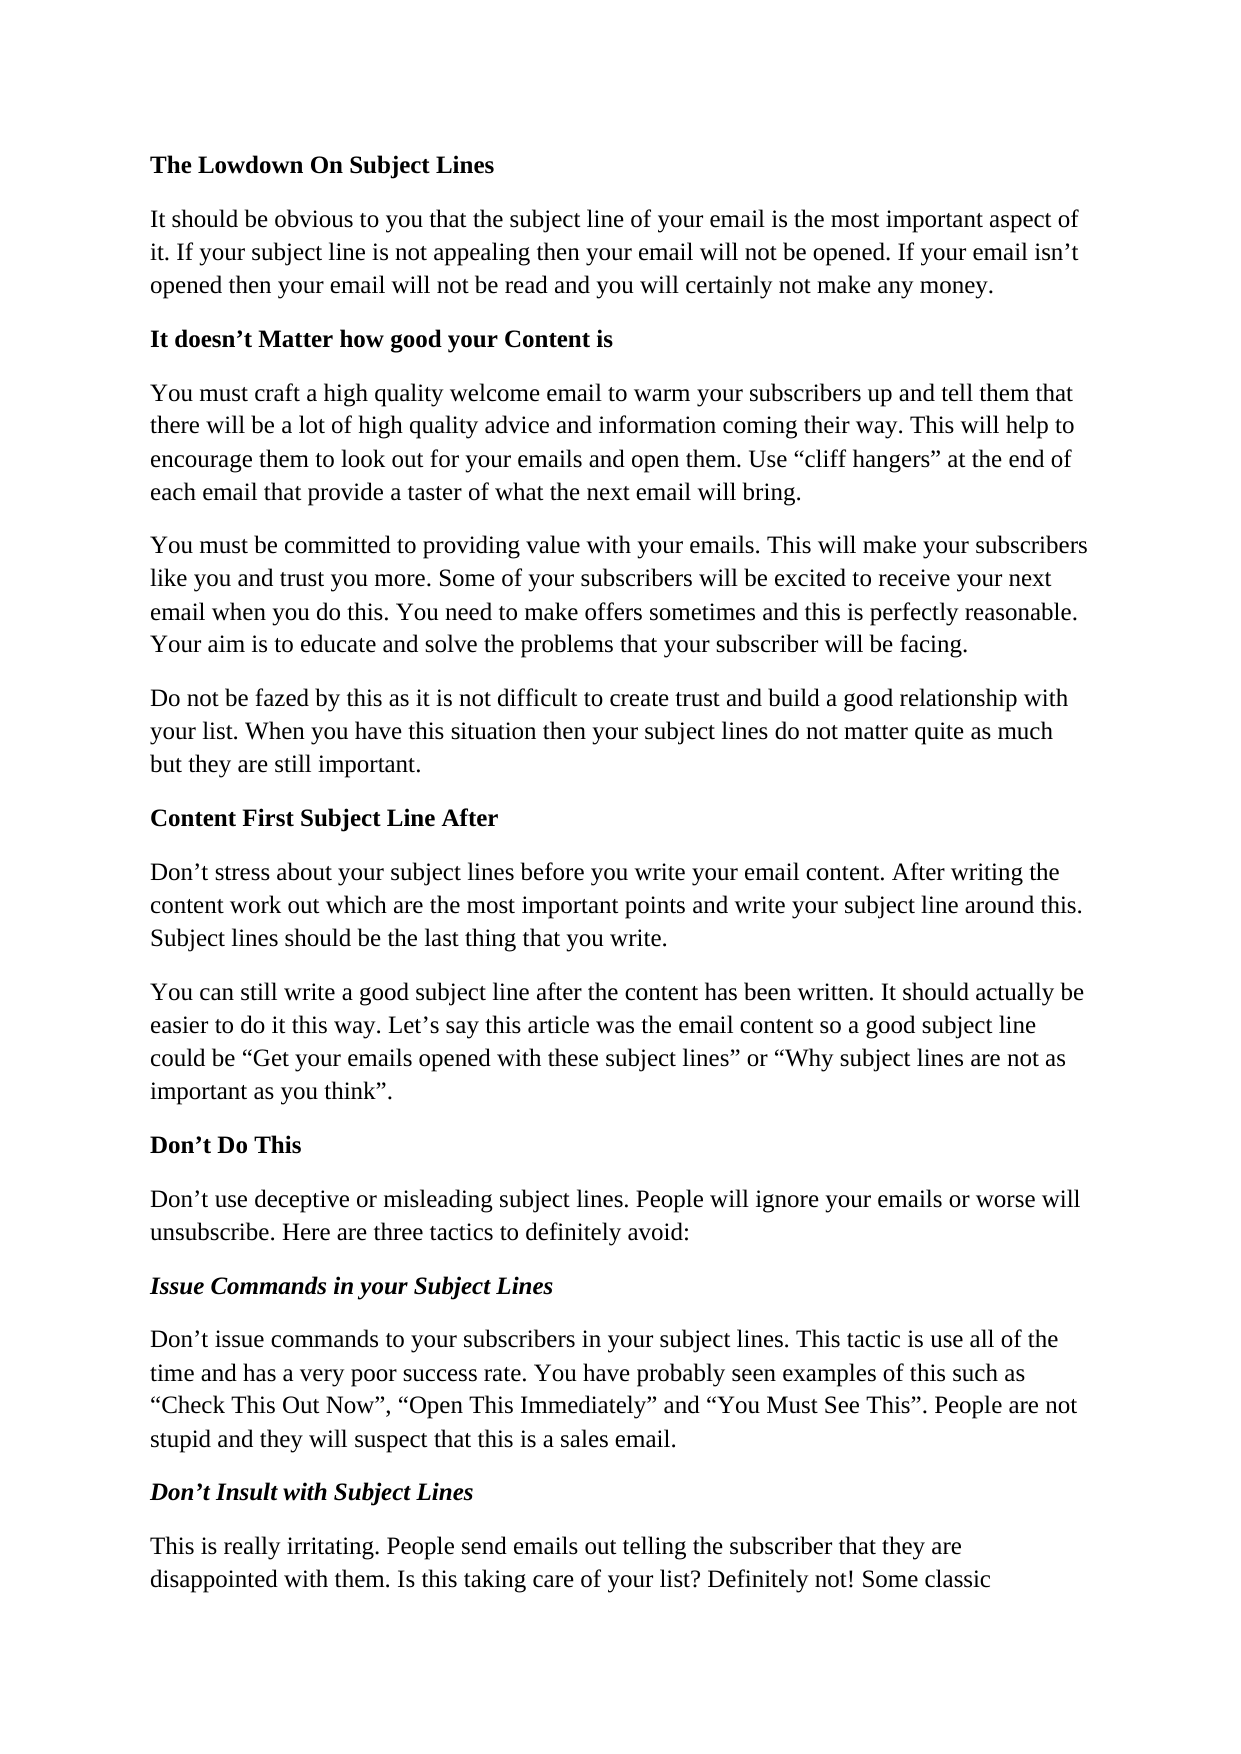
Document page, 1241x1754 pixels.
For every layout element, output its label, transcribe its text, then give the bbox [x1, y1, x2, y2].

text You must be committed to providing value with your emails. This will make your subscribers like you and trust you more. Some of your subscribers will be excited to receive your next email when you do this. You need to make offers sometimes and this is perfectly reasonable. Your aim is to educate and solve the problems that your subscriber will be facing. [150, 531, 1090, 658]
text Don’t stress about your subject lines before you write your email content. After writing the content work out which are the most important points and write your subject line around this. Subject lines should be the last thing that you write. [150, 857, 1090, 952]
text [150, 1531, 1090, 1593]
text The Lowdown On Subject Lines [150, 150, 1090, 179]
text Do not be fazed by this as it is not difficult to create trust and build a good relationship with your list. When you have this situation then your subject lines do not matter quite as much but they are still important. [150, 683, 1090, 778]
text Don’t issue commands to your subscribers in your subject lines. This tactic is use all of the time and has a very poor success rate. You have probably seen examples of this such as “Check This Out Now”, “Open This Immediately” and “You Must See This”. People are not stupid and they will suspect that this is a sales email. [150, 1324, 1090, 1452]
text Content First Subject Line After [150, 803, 1090, 832]
text It doesn’t Matter how good your Content is [150, 324, 1090, 352]
text Don’t use deceptive or misleading subject lines. People will ignore your emails or worse will unsubscribe. Here are three tactics to definitely avoid: [150, 1184, 1090, 1246]
text You must craft a high quality welcome email to warm your subscribers up and tell them that there will be a lot of high quality advice and information coming their way. This will help to encourage them to look out for your emails and open them. Use “cliff hangers” at the end of each email that provide a taster of what the next email will bring. [150, 378, 1090, 505]
text It should be obvious to you that the subject line of your email is the most important aspect of it. If your subject line is not appealing then your email will not be opened. If your email isn’t opened then your email will not be read and you will certainly not make any money. [150, 204, 1090, 299]
text You can still write a good subject line after the content has been written. It should actually be easier to do it this way. Let’s say this article was the email content so a good subject line could be “Get your emails opened with these subject lines” or “Why subject lines are not as important as you think”. [150, 977, 1090, 1105]
text Don’t Insult with Subject Lines [150, 1477, 1090, 1506]
text Issue Commands in your Subject Lines [150, 1271, 1090, 1299]
text Don’t Do This [150, 1130, 1090, 1159]
